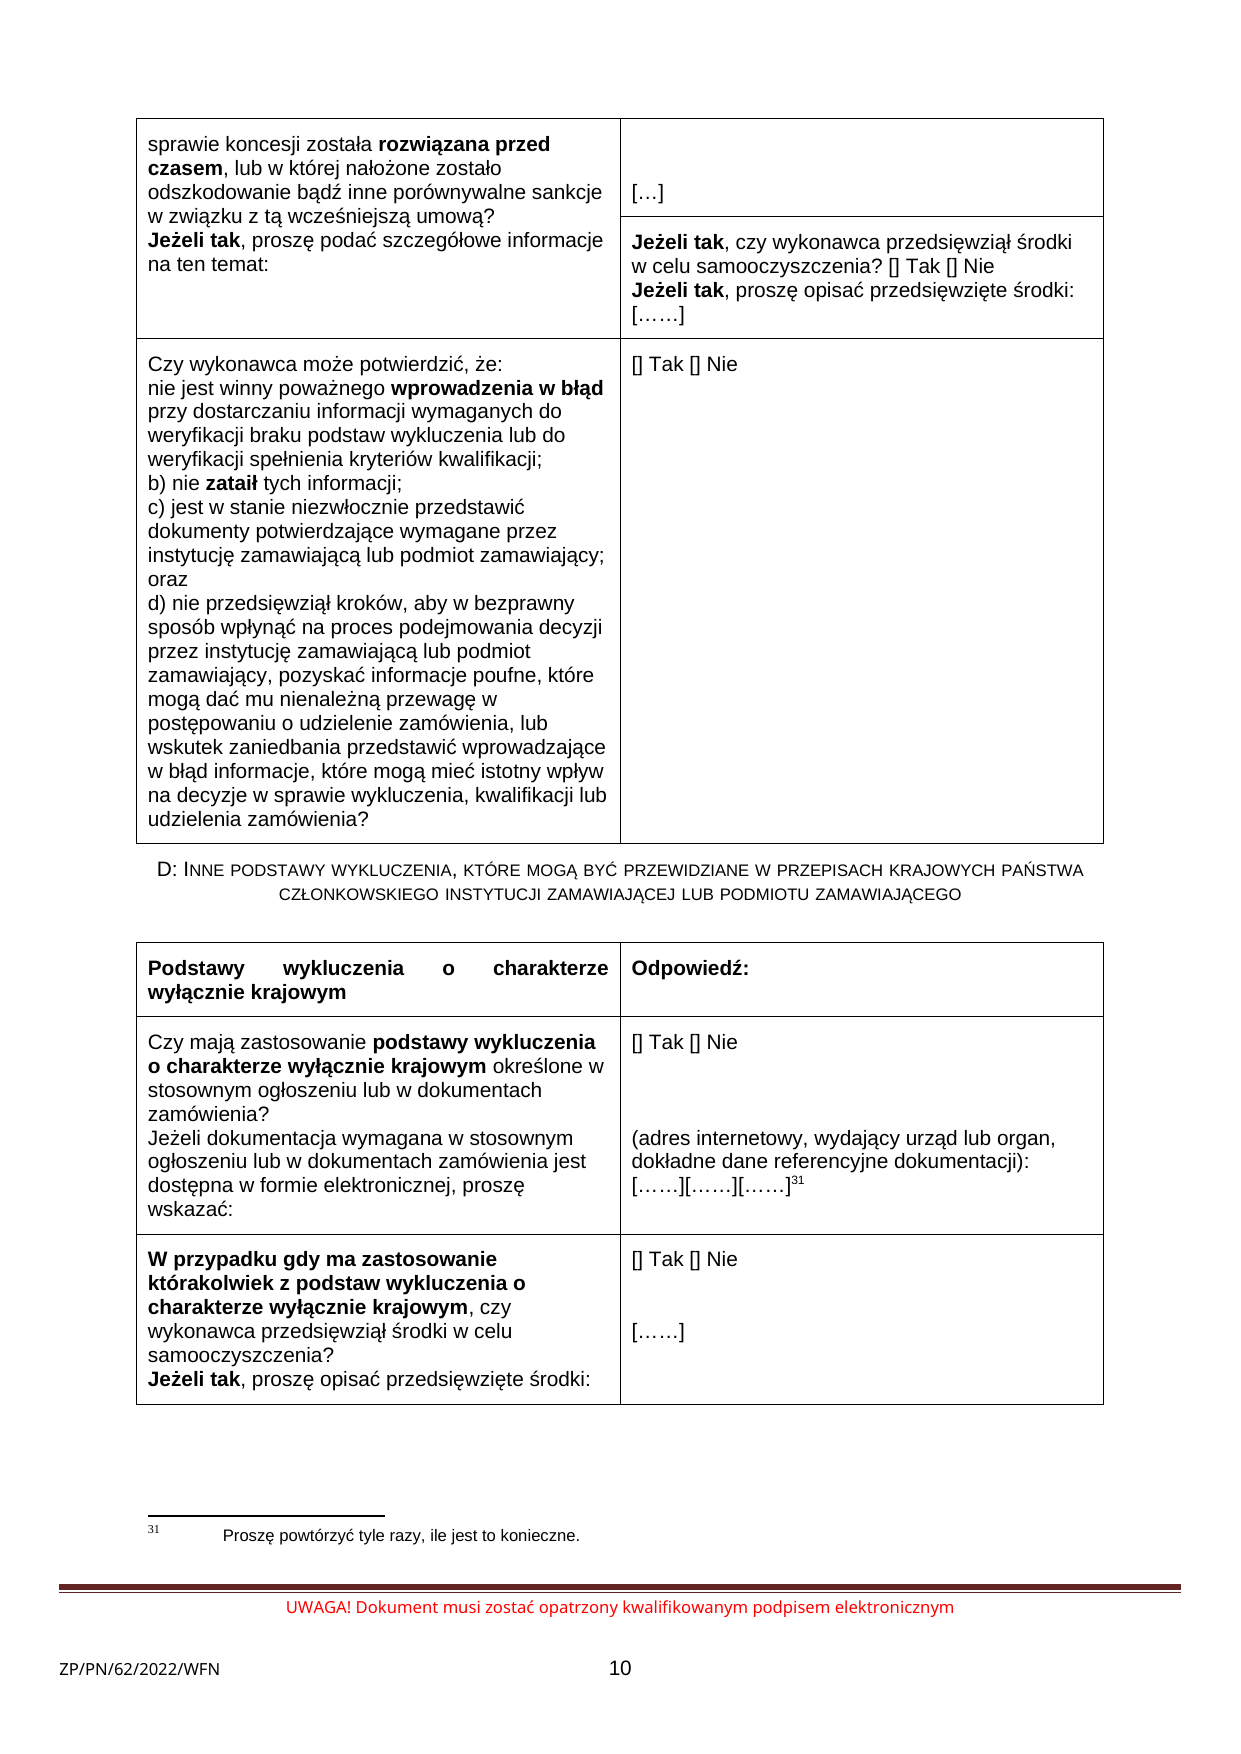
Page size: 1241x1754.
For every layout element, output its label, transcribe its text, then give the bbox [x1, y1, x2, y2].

table_cell [] Tak [] Nie [……] [621, 1235, 1103, 1403]
table_cell Czy mają zastosowanie podstawy wykluczenia o charakterze wyłącznie krajowym określone w stosownym ogłoszeniu lub w dokumentach zamówienia? Jeżeli dokumentacja wymagana w stosownym ogłoszeniu lub w dokumentach zamówienia jest dostępna w formie elektronicznej, proszę wskazać: [137, 1017, 620, 1234]
table_cell [] Tak [] Nie […] [621, 119, 1103, 216]
title D: Inne podstawy wykluczenia, które mogą być przewidziane w przepisach krajowych państwa członkowskiego instytucji zamawiającej lub podmiotu zamawiającego [148, 857, 1093, 904]
table_cell Czy wykonawca może potwierdzić, że: nie jest winny poważnego wprowadzenia w błąd przy dostarczaniu informacji wymaganych do weryfikacji braku podstaw wykluczenia lub do weryfikacji spełnienia kryteriów kwalifikacji; b) nie zataił tych informacji; c) jest w stanie niezwłocznie przedstawić dokumenty potwierdzające wymagane przez instytucję zamawiającą lub podmiot zamawiający; oraz d) nie przedsięwziął kroków, aby w bezprawny sposób wpłynąć na proces podejmowania decyzji przez instytucję zamawiającą lub podmiot zamawiający, pozyskać informacje poufne, które mogą dać mu nienależną przewagę w postępowaniu o udzielenie zamówienia, lub wskutek zaniedbania przedstawić wprowadzające w błąd informacje, które mogą mieć istotny wpływ na decyzje w sprawie wykluczenia, kwalifikacji lub udzielenia zamówienia? [137, 339, 620, 843]
table_cell [] Tak [] Nie [621, 339, 1103, 843]
table_cell [] Tak [] Nie (adres internetowy, wydający urząd lub organ, dokładne dane referencyjne dokumentacji): [……][……][……] [621, 1017, 1103, 1234]
table_header Odpowiedź: [621, 943, 1103, 1016]
table_cell Jeżeli tak, czy wykonawca przedsięwziął środki w celu samooczyszczenia? [] Tak [] Nie Jeżeli tak, proszę opisać przedsięwzięte środki: [……] [621, 217, 1103, 338]
table_cell W przypadku gdy ma zastosowanie którakolwiek z podstaw wykluczenia o charakterze wyłącznie krajowym, czy wykonawca przedsięwziął środki w celu samooczyszczenia? Jeżeli tak, proszę opisać przedsięwzięte środki: [137, 1235, 620, 1403]
table_header Podstawy wykluczenia o charakterze wyłącznie krajowym [137, 943, 620, 1016]
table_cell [137, 119, 620, 338]
